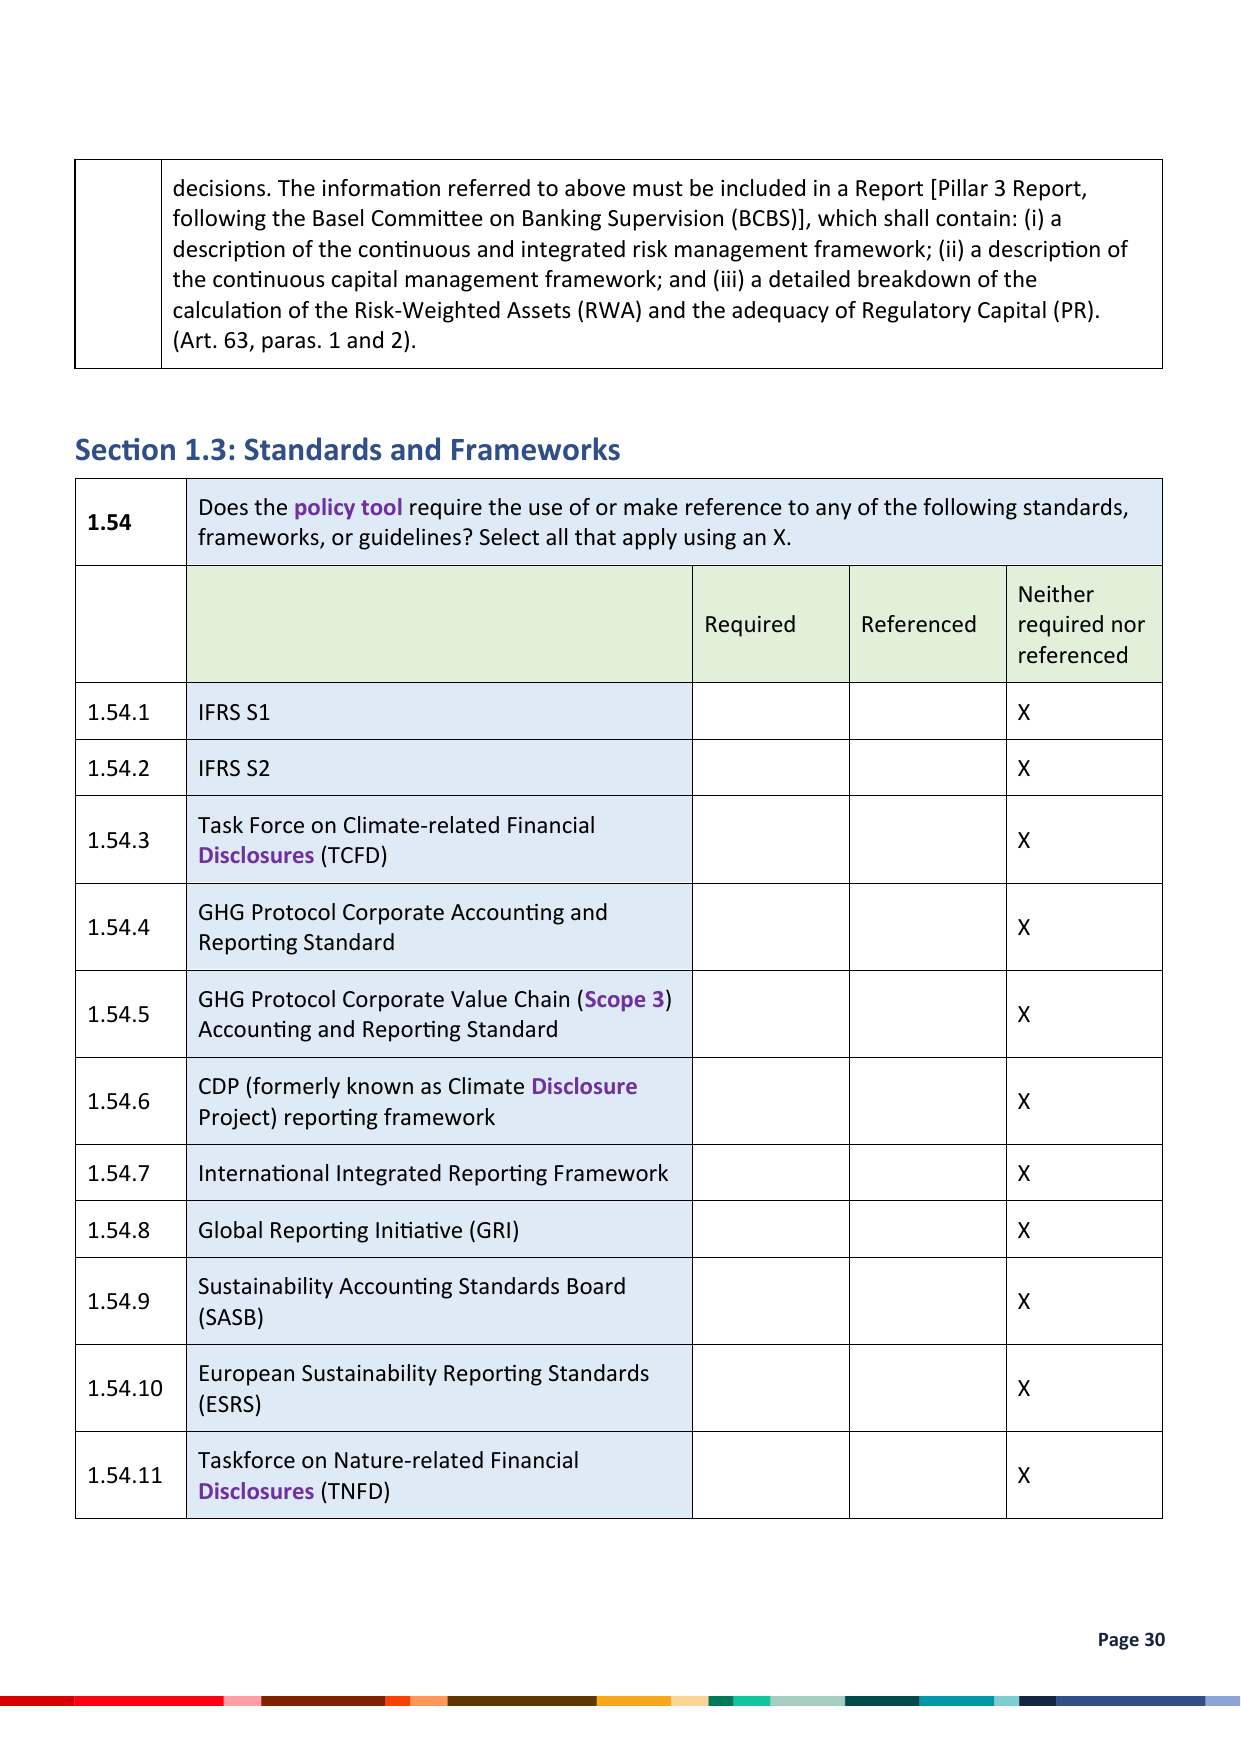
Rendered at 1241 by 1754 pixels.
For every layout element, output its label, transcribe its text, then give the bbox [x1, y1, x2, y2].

table_cell Sustainability Accounting Standards Board (SASB) [187, 1258, 692, 1344]
table_header 1.54 [76, 479, 186, 564]
picture [0, 1696, 1241, 1706]
table_cell Required [693, 566, 849, 682]
table_cell [850, 971, 1006, 1057]
table_cell [693, 1201, 849, 1257]
table_cell GHG Protocol Corporate Value Chain (Scope 3) Accounting and Reporting Standard [187, 971, 692, 1057]
table_cell X [1007, 796, 1162, 882]
table_cell [693, 740, 849, 795]
table_cell [76, 160, 161, 368]
table_cell [850, 884, 1006, 969]
table_cell 1.54.11 [76, 1432, 186, 1518]
table_cell X [1007, 1058, 1162, 1144]
table_cell Taskforce on Nature-related Financial Disclosures (TNFD) [187, 1432, 692, 1518]
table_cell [162, 160, 1162, 368]
subtitle Section 1.3: Standards and Frameworks [75, 428, 1165, 469]
table_cell [693, 1345, 849, 1431]
table_cell IFRS S1 [187, 683, 692, 739]
table_cell 1.54.1 [76, 683, 186, 739]
table_cell [187, 566, 692, 682]
table_cell [693, 1258, 849, 1344]
table_cell X [1007, 1145, 1162, 1200]
table_cell Task Force on Climate-related Financial Disclosures (TCFD) [187, 796, 692, 882]
table_cell 1.54.7 [76, 1145, 186, 1200]
table_cell 1.54.8 [76, 1201, 186, 1257]
table_cell 1.54.6 [76, 1058, 186, 1144]
table_cell [76, 566, 186, 682]
table_cell CDP (formerly known as Climate Disclosure Project) reporting framework [187, 1058, 692, 1144]
table_cell X [1007, 884, 1162, 969]
table_cell [693, 971, 849, 1057]
table_cell [850, 1201, 1006, 1257]
table_cell X [1007, 683, 1162, 739]
table_cell GHG Protocol Corporate Accounting and Reporting Standard [187, 884, 692, 969]
table_cell [693, 884, 849, 969]
table_cell X [1007, 740, 1162, 795]
table_cell 1.54.4 [76, 884, 186, 969]
table_cell [693, 1058, 849, 1144]
table_cell [850, 1058, 1006, 1144]
table_cell [850, 683, 1006, 739]
table_cell Global Reporting Initiative (GRI) [187, 1201, 692, 1257]
table_cell 1.54.9 [76, 1258, 186, 1344]
table_cell 1.54.5 [76, 971, 186, 1057]
table_cell [693, 1432, 849, 1518]
table_cell [693, 683, 849, 739]
table_cell X [1007, 1345, 1162, 1431]
table_cell European Sustainability Reporting Standards (ESRS) [187, 1345, 692, 1431]
table_cell International Integrated Reporting Framework [187, 1145, 692, 1200]
table_cell [850, 1432, 1006, 1518]
table_cell 1.54.2 [76, 740, 186, 795]
table_cell [850, 1345, 1006, 1431]
table_cell [850, 1145, 1006, 1200]
table_cell X [1007, 1432, 1162, 1518]
table_cell 1.54.10 [76, 1345, 186, 1431]
table_cell [693, 796, 849, 882]
table_cell [850, 796, 1006, 882]
table_cell IFRS S2 [187, 740, 692, 795]
table_cell X [1007, 1258, 1162, 1344]
table_cell Referenced [850, 566, 1006, 682]
table_header Does the policy tool require the use of or make reference to any of the following standards, frameworks, or guidelines? Select all that apply using an X. [187, 479, 1162, 564]
table_cell [693, 1145, 849, 1200]
table_cell 1.54.3 [76, 796, 186, 882]
table_cell [850, 740, 1006, 795]
table_cell X [1007, 1201, 1162, 1257]
table_cell Neither required nor referenced [1007, 566, 1162, 682]
table_cell [850, 1258, 1006, 1344]
table_cell X [1007, 971, 1162, 1057]
